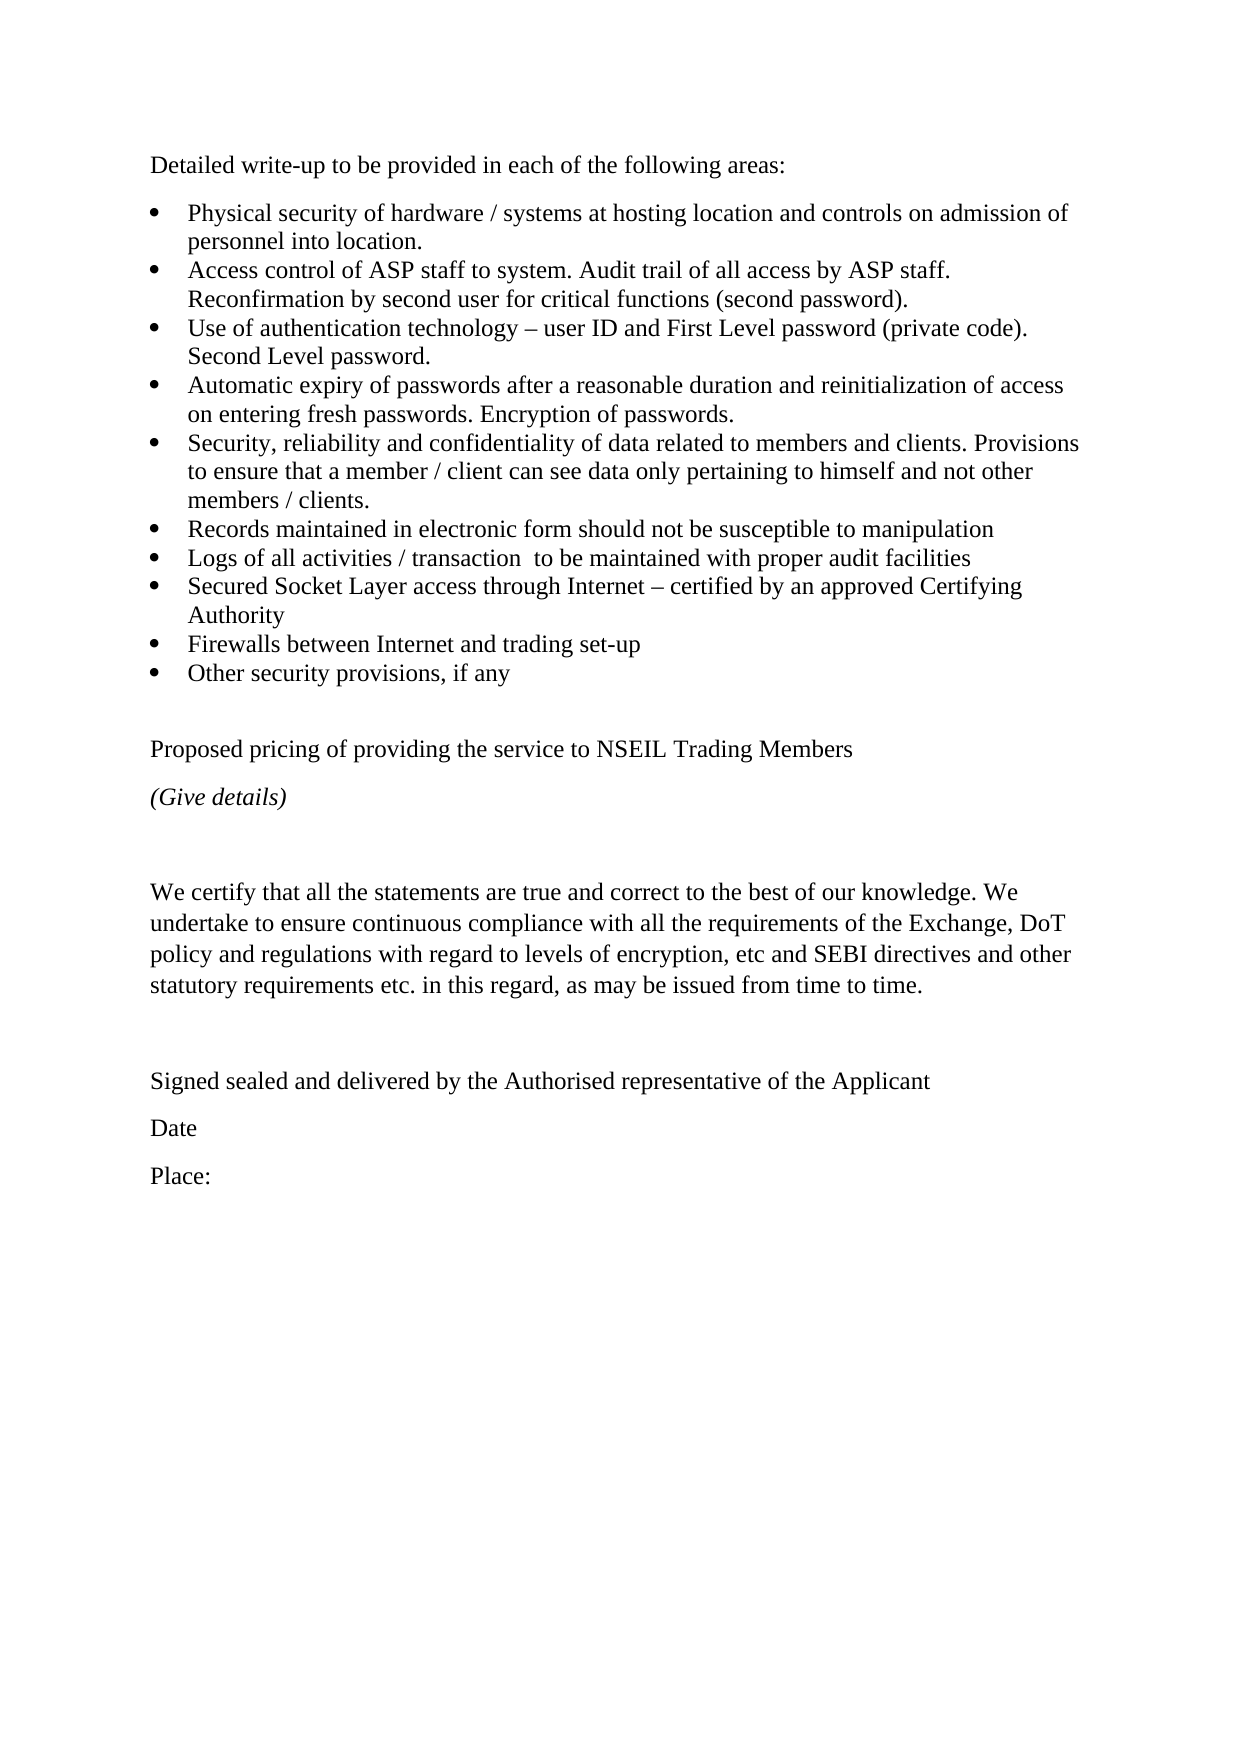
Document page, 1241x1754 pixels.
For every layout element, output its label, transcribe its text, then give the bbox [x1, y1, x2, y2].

list Automatic expiry of passwords after a reasonable duration and reinitialization of access on entering fresh passwords. Encryption of passwords. [150, 370, 1090, 428]
list Records maintained in electronic form should not be susceptible to manipulation [150, 514, 1090, 543]
list Use of authentication technology – user ID and First Level password (private code). Second Level password. [150, 313, 1090, 370]
text Detailed write-up to be provided in each of the following areas: [150, 150, 1090, 179]
list Other security provisions, if any [150, 658, 1090, 686]
list Access control of ASP staff to system. Audit trail of all access by ASP staff. Reconfirmation by second user for critical functions (second password). [150, 255, 1090, 313]
list Secured Socket Layer access through Internet – certified by an approved Certifying Authority [150, 571, 1090, 629]
text Place: [150, 1161, 1090, 1190]
text Proposed pricing of providing the service to NSEIL Trading Members [150, 734, 1090, 763]
text Date [150, 1113, 1090, 1142]
list Physical security of hardware / systems at hosting location and controls on admission of personnel into location. [150, 198, 1090, 255]
list Firewalls between Internet and trading set-up [150, 629, 1090, 658]
text We certify that all the statements are true and correct to the best of our knowledge. We undertake to ensure continuous compliance with all the requirements of the Exchange, DoT policy and regulations with regard to levels of encryption, etc and SEBI directives and other statutory requirements etc. in this regard, as may be issued from time to time. [150, 877, 1090, 999]
list Logs of all activities / transaction to be maintained with proper audit facilities [150, 543, 1090, 571]
text Signed sealed and delivered by the Authorised representative of the Applicant [150, 1066, 1090, 1094]
list Security, reliability and confidentiality of data related to members and clients. Provisions to ensure that a member / client can see data only pertaining to himself and not other members / clients. [150, 428, 1090, 514]
text (Give details) [150, 782, 1090, 811]
